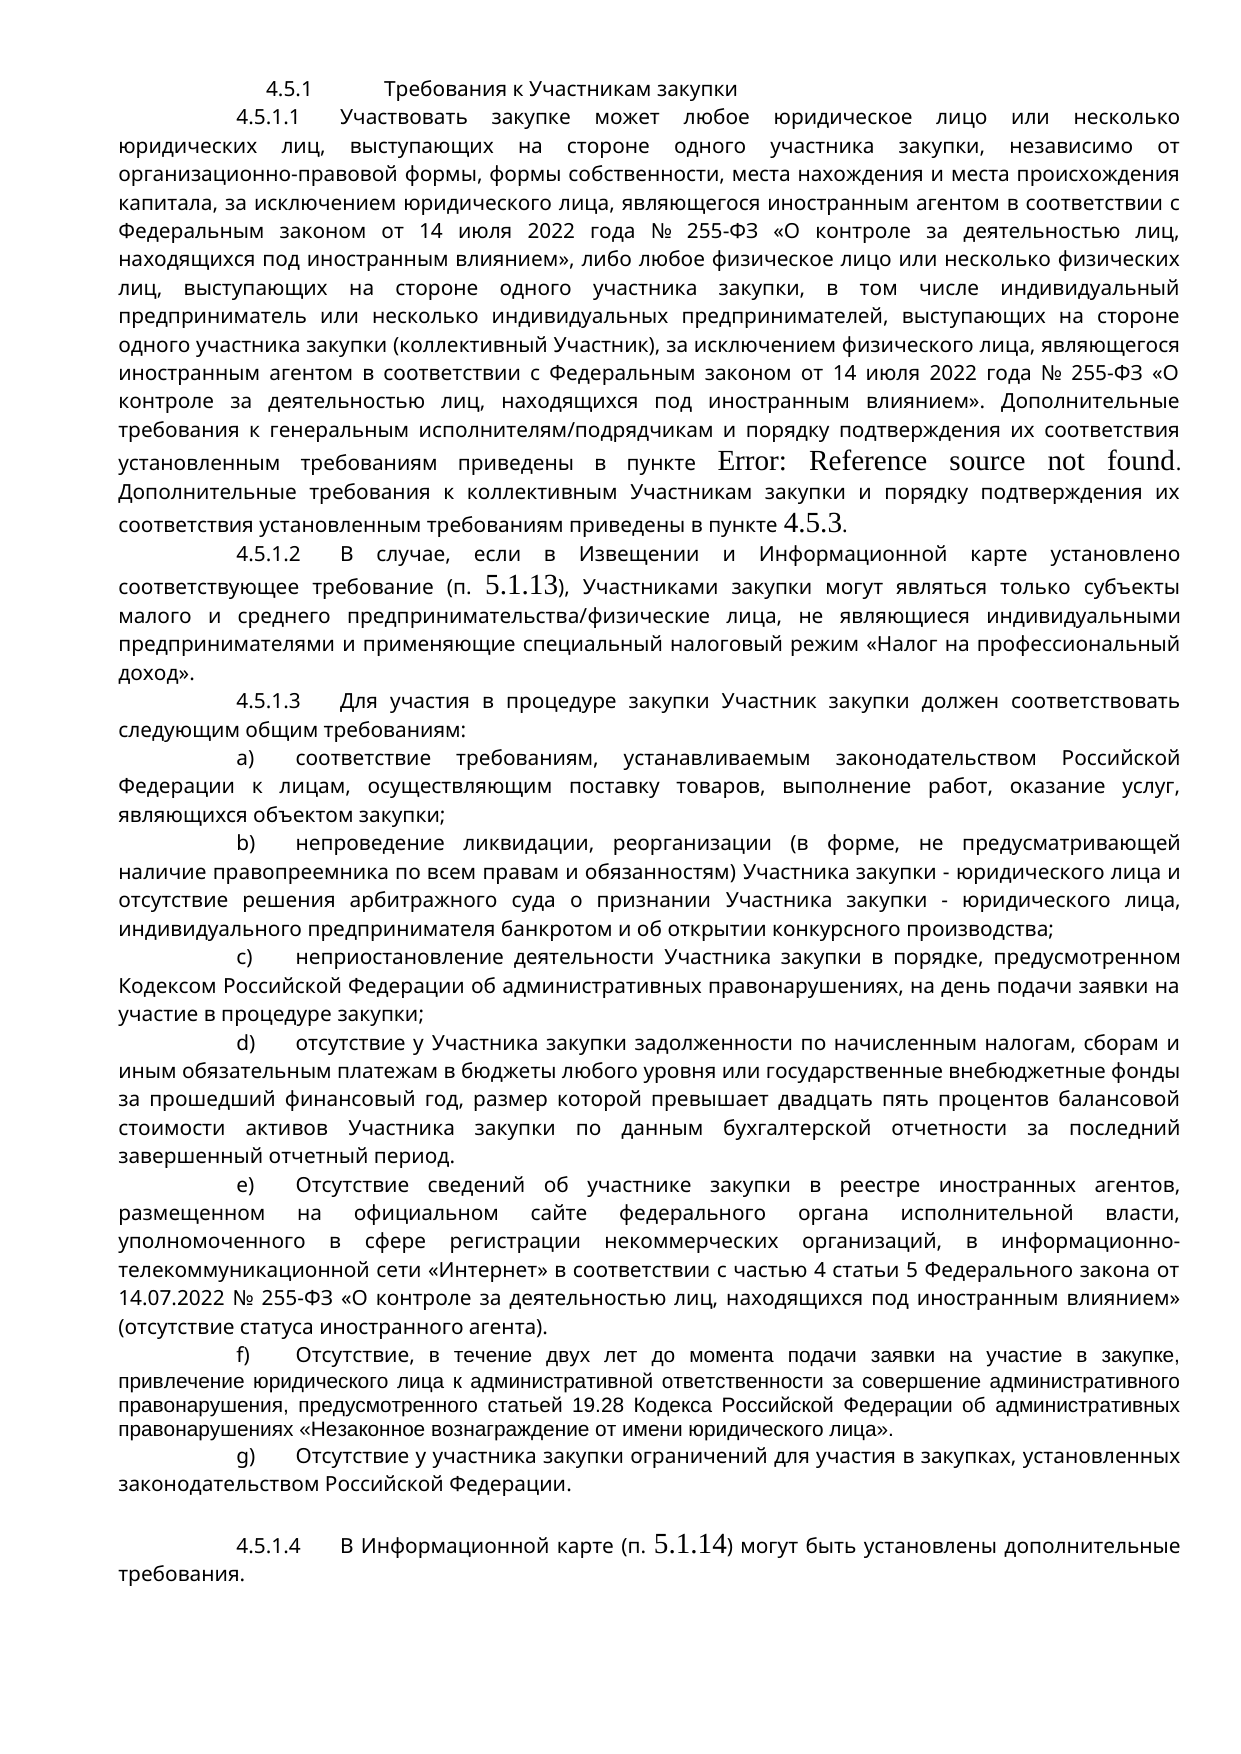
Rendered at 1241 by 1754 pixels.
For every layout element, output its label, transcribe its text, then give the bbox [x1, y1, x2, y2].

list В случае, если в Извещении и Информационной карте установлено соответствующее требование (п. 5.1.14), Участниками закупки могут являться только субъекты малого и среднего предпринимательства/физические лица, не являющиеся индивидуальными предпринимателями и применяющие специальный налоговый режим «Налог на профессиональный доход». [118, 539, 1181, 686]
list Для участия в процедуре закупки Участник закупки должен соответствовать следующим общим требованиям: [118, 686, 1181, 743]
list Отсутствие сведений об участнике закупки в реестре иностранных агентов, размещенном на официальном сайте федерального органа исполнительной власти, уполномоченного в сфере регистрации некоммерческих организаций, в информационно-телекоммуникационной сети «Интернет» в соответствии с частью 4 статьи 5 Федерального закона от 14.07.2022 № 255-ФЗ «О контроле за деятельностью лиц, находящихся под иностранным влиянием» (отсутствие статуса иностранного агента). [118, 1170, 1181, 1340]
list Отсутствие, в течение двух лет до момента подачи заявки на участие в закупке, привлечение юридического лица к административной ответственности за совершение административного правонарушения, предусмотренного статьей 19.28 Кодекса Российской Федерации об административных правонарушениях «Незаконное вознаграждение от имени юридического лица». [118, 1340, 1181, 1441]
list отсутствие у Участника закупки задолженности по начисленным налогам, сборам и иным обязательным платежам в бюджеты любого уровня или государственные внебюджетные фонды за прошедший финансовый год, размер которой превышает двадцать пять процентов балансовой стоимости активов Участника закупки по данным бухгалтерской отчетности за последний завершенный отчетный период. [118, 1028, 1181, 1170]
list непроведение ликвидации, реорганизации (в форме, не предусматривающей наличие правопреемника по всем правам и обязанностям) Участника закупки - юридического лица и отсутствие решения арбитражного суда о признании Участника закупки - юридического лица, индивидуального предпринимателя банкротом и об открытии конкурсного производства; [118, 828, 1181, 942]
list В Информационной карте (п. 5.1.15) могут быть установлены дополнительные требования. [118, 1526, 1181, 1588]
list Отсутствие у участника закупки ограничений для участия в закупках, установленных законодательством Российской Федерации. [118, 1441, 1181, 1498]
list неприостановление деятельности Участника закупки в порядке, предусмотренном Кодексом Российской Федерации об административных правонарушениях, на день подачи заявки на участие в процедуре закупки; [118, 942, 1181, 1028]
list Требования к Участникам закупки [266, 74, 1181, 102]
list соответствие требованиям, устанавливаемым законодательством Российской Федерации к лицам, осуществляющим поставку товаров, выполнение работ, оказание услуг, являющихся объектом закупки; [118, 743, 1181, 828]
